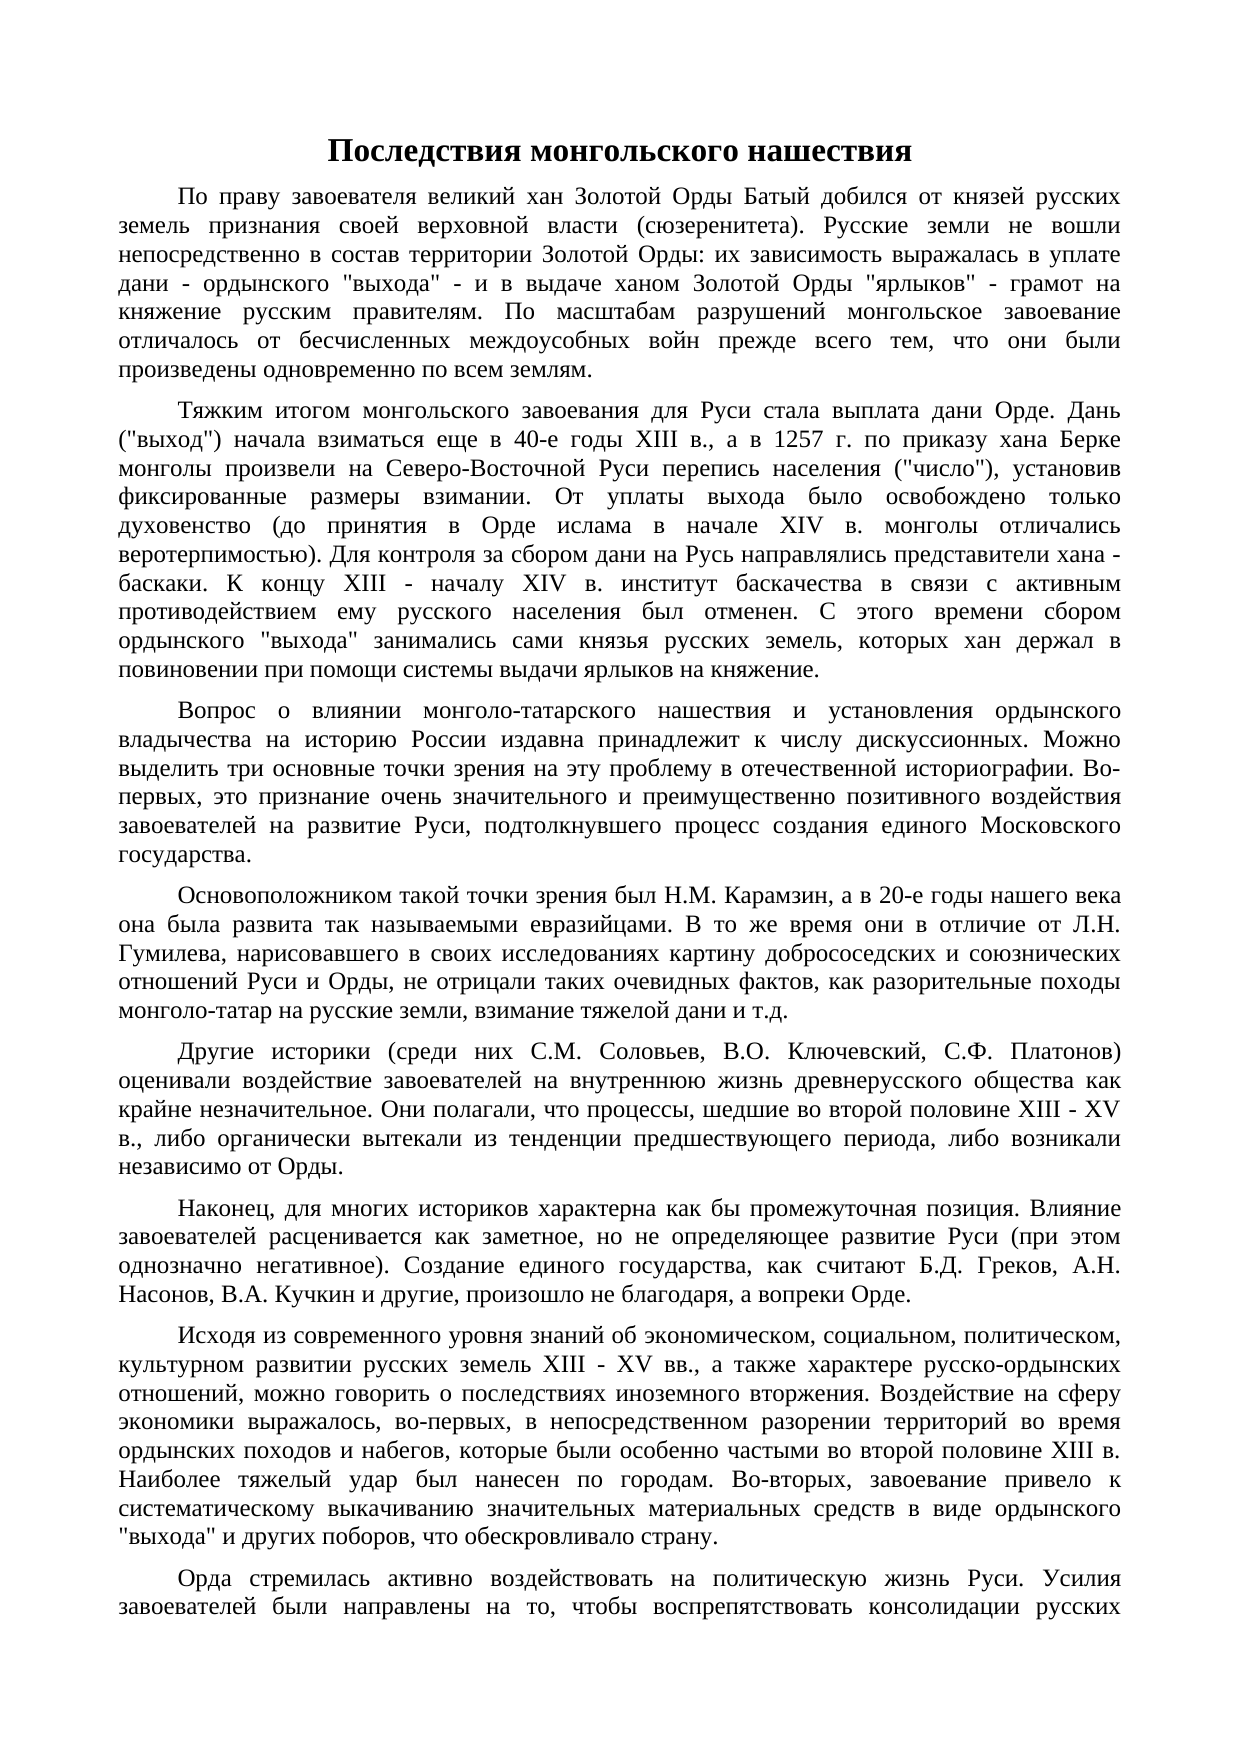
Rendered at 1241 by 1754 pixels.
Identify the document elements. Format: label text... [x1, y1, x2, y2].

text Основоположником такой точки зрения был Н.М. Карамзин, а в 20-е годы нашего века она была развита так называемыми евразийцами. В то же время они в отличие от Л.Н. Гумилева, нарисовавшего в своих исследованиях картину добрососедских и союзнических отношений Руси и Орды, не отрицали таких очевидных фактов, как разорительные походы монголо-татар на русские земли, взимание тяжелой дани и т.д. [118, 880, 1122, 1024]
text Исходя из современного уровня знаний об экономическом, социальном, политическом, культурном развитии русских земель XIII - XV вв., а также характере русско-ордынских отношений, можно говорить о последствиях иноземного вторжения. Воздействие на сферу экономики выражалось, во-первых, в непосредственном разорении территорий во время ордынских походов и набегов, которые были особенно частыми во второй половине XIII в. Наиболее тяжелый удар был нанесен по городам. Во-вторых, завоевание привело к систематическому выкачиванию значительных материальных средств в виде ордынского "выхода" и других поборов, что обескровливало страну. [118, 1320, 1122, 1550]
text По праву завоевателя великий хан Золотой Орды Батый добился от князей русских земель признания своей верховной власти (сюзеренитета). Русские земли не вошли непосредственно в состав территории Золотой Орды: их зависимость выражалась в уплате дани - ордынского "выхода" - и в выдаче ханом Золотой Орды "ярлыков" - грамот на княжение русским правителям. По масштабам разрушений монгольское завоевание отличалось от бесчисленных междоусобных войн прежде всего тем, что они были произведены одновременно по всем землям. [118, 181, 1122, 383]
text Последствия монгольского нашествия [118, 131, 1122, 169]
text Тяжким итогом монгольского завоевания для Руси стала выплата дани Орде. Дань ("выход") начала взиматься еще в 40-е годы XIII в., а в 1257 г. по приказу хана Берке монголы произвели на Северо-Восточной Руси перепись населения ("число"), установив фиксированные размеры взимании. От уплаты выхода было освобождено только духовенство (до принятия в Орде ислама в начале XIV в. монголы отличались веротерпимостью). Для контроля за сбором дани на Русь направлялись представители хана - баскаки. К концу XIII - началу XIV в. институт баскачества в связи с активным противодействием ему русского населения был отменен. С этого времени сбором ордынского "выхода" занимались сами князья русских земель, которых хан держал в повиновении при помощи системы выдачи ярлыков на княжение. [118, 395, 1122, 683]
text Вопрос о влиянии монголо-татарского нашествия и установления ордынского владычества на историю России издавна принадлежит к числу дискуссионных. Можно выделить три основные точки зрения на эту проблему в отечественной историографии. Во-первых, это признание очень значительного и преимущественно позитивного воздействия завоевателей на развитие Руси, подтолкнувшего процесс создания единого Московского государства. [118, 695, 1122, 868]
text Другие историки (среди них С.М. Соловьев, В.О. Ключевский, С.Ф. Платонов) оценивали воздействие завоевателей на внутреннюю жизнь древнерусского общества как крайне незначительное. Они полагали, что процессы, шедшие во второй половине XIII - XV в., либо органически вытекали из тенденции предшествующего периода, либо возникали независимо от Орды. [118, 1036, 1122, 1180]
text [118, 1563, 1122, 1620]
text Наконец, для многих историков характерна как бы промежуточная позиция. Влияние завоевателей расценивается как заметное, но не определяющее развитие Руси (при этом однозначно негативное). Создание единого государства, как считают Б.Д. Греков, А.Н. Насонов, В.А. Кучкин и другие, произошло не благодаря, а вопреки Орде. [118, 1193, 1122, 1308]
